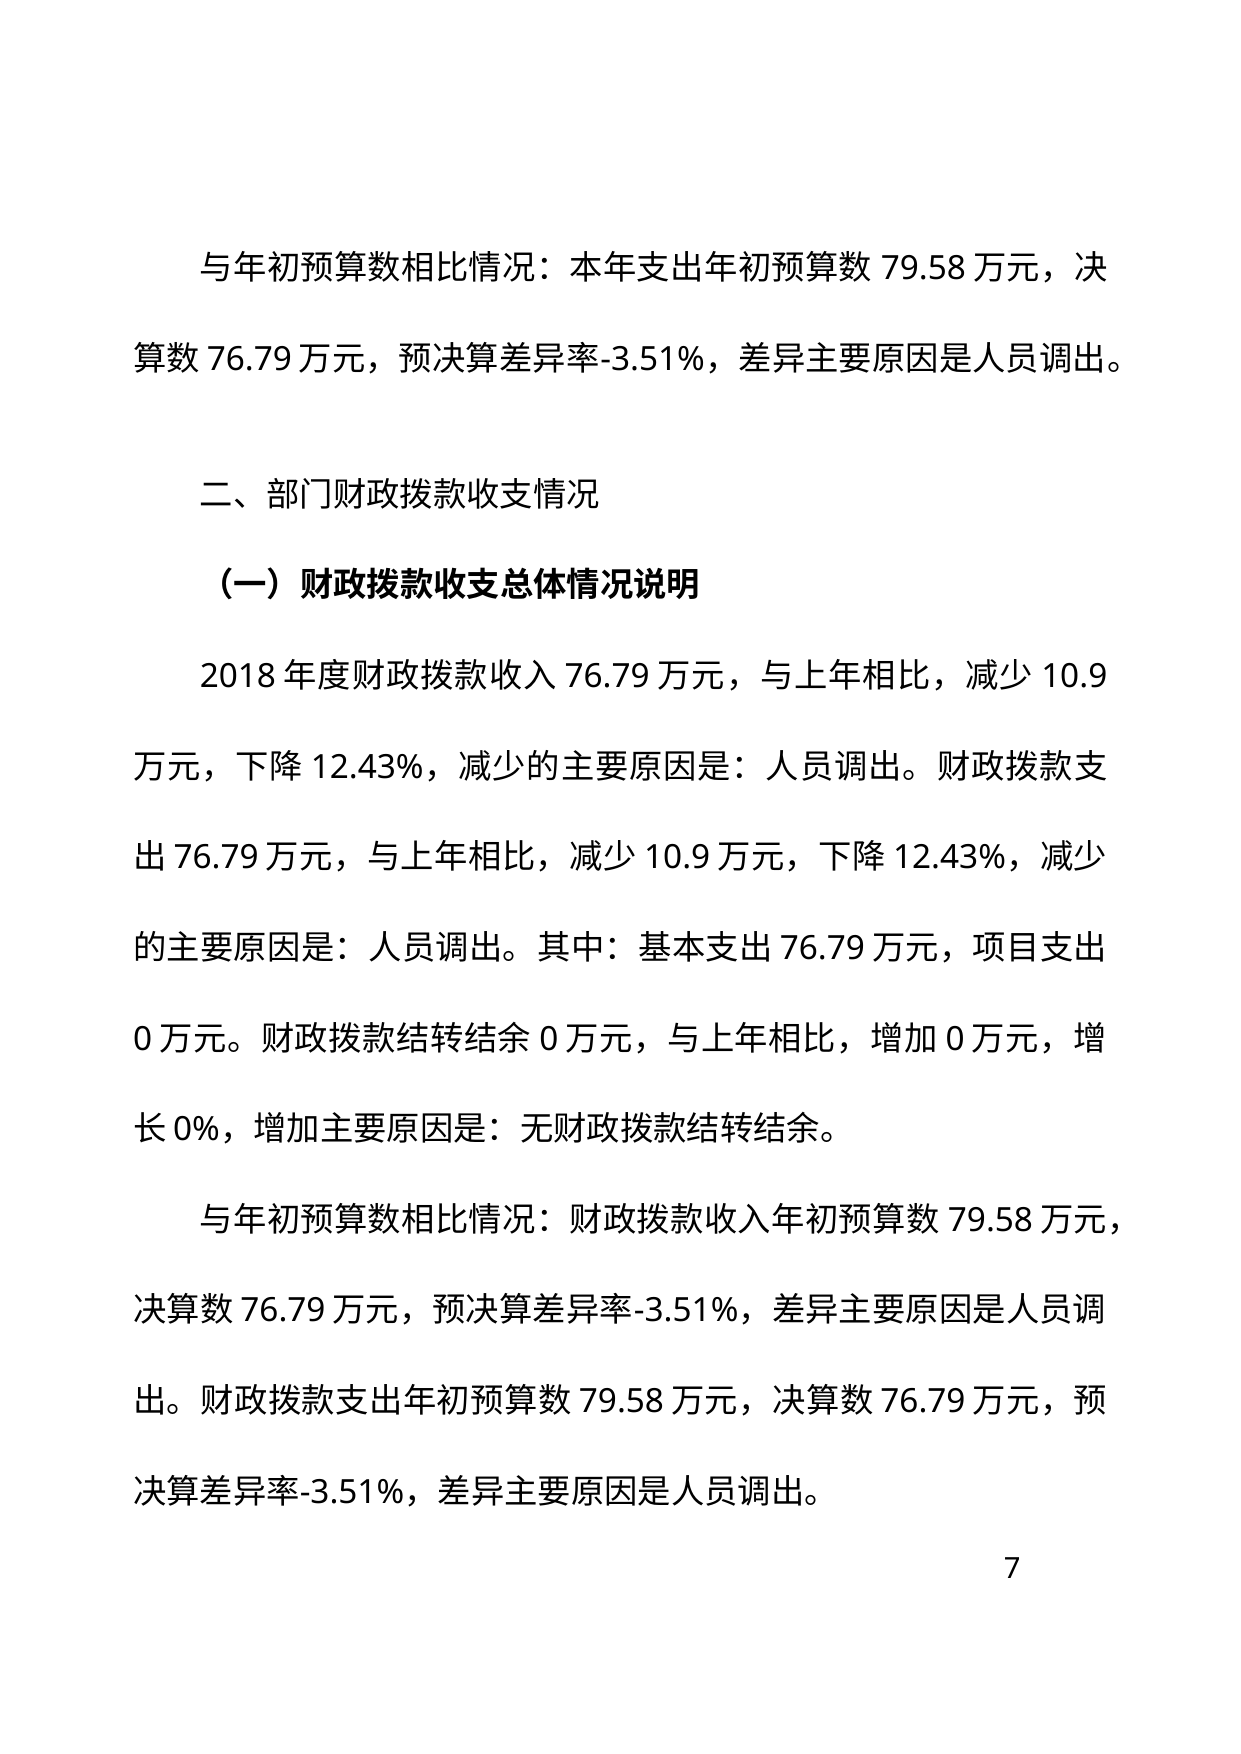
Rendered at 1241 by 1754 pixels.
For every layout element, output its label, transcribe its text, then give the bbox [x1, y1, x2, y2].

text 二、部门财政拨款收支情况 [133, 446, 1107, 537]
text 与年初预算数相比情况：财政拨款收入年初预算数79.58万元，决算数76.79万元，预决算差异率-3.51%，差异主要原因是人员调出。财政拨款支出年初预算数79.58万元，决算数76.79万元，预决算差异率-3.51%，差异主要原因是人员调出。 [133, 1171, 1107, 1534]
text 2018年度财政拨款收入76.79万元，与上年相比，减少10.9万元，下降12.43%，减少的主要原因是：人员调出。财政拨款支出76.79万元，与上年相比，减少10.9万元，下降12.43%，减少的主要原因是：人员调出。其中：基本支出76.79万元，项目支出0万元。财政拨款结转结余0万元，与上年相比，增加0万元，增长0%，增加主要原因是：无财政拨款结转结余。 [133, 628, 1107, 1171]
text 与年初预算数相比情况：本年支出年初预算数79.58万元，决算数76.79万元，预决算差异率-3.51%，差异主要原因是人员调出。 [133, 220, 1107, 446]
text （一）财政拨款收支总体情况说明 [133, 537, 1107, 628]
